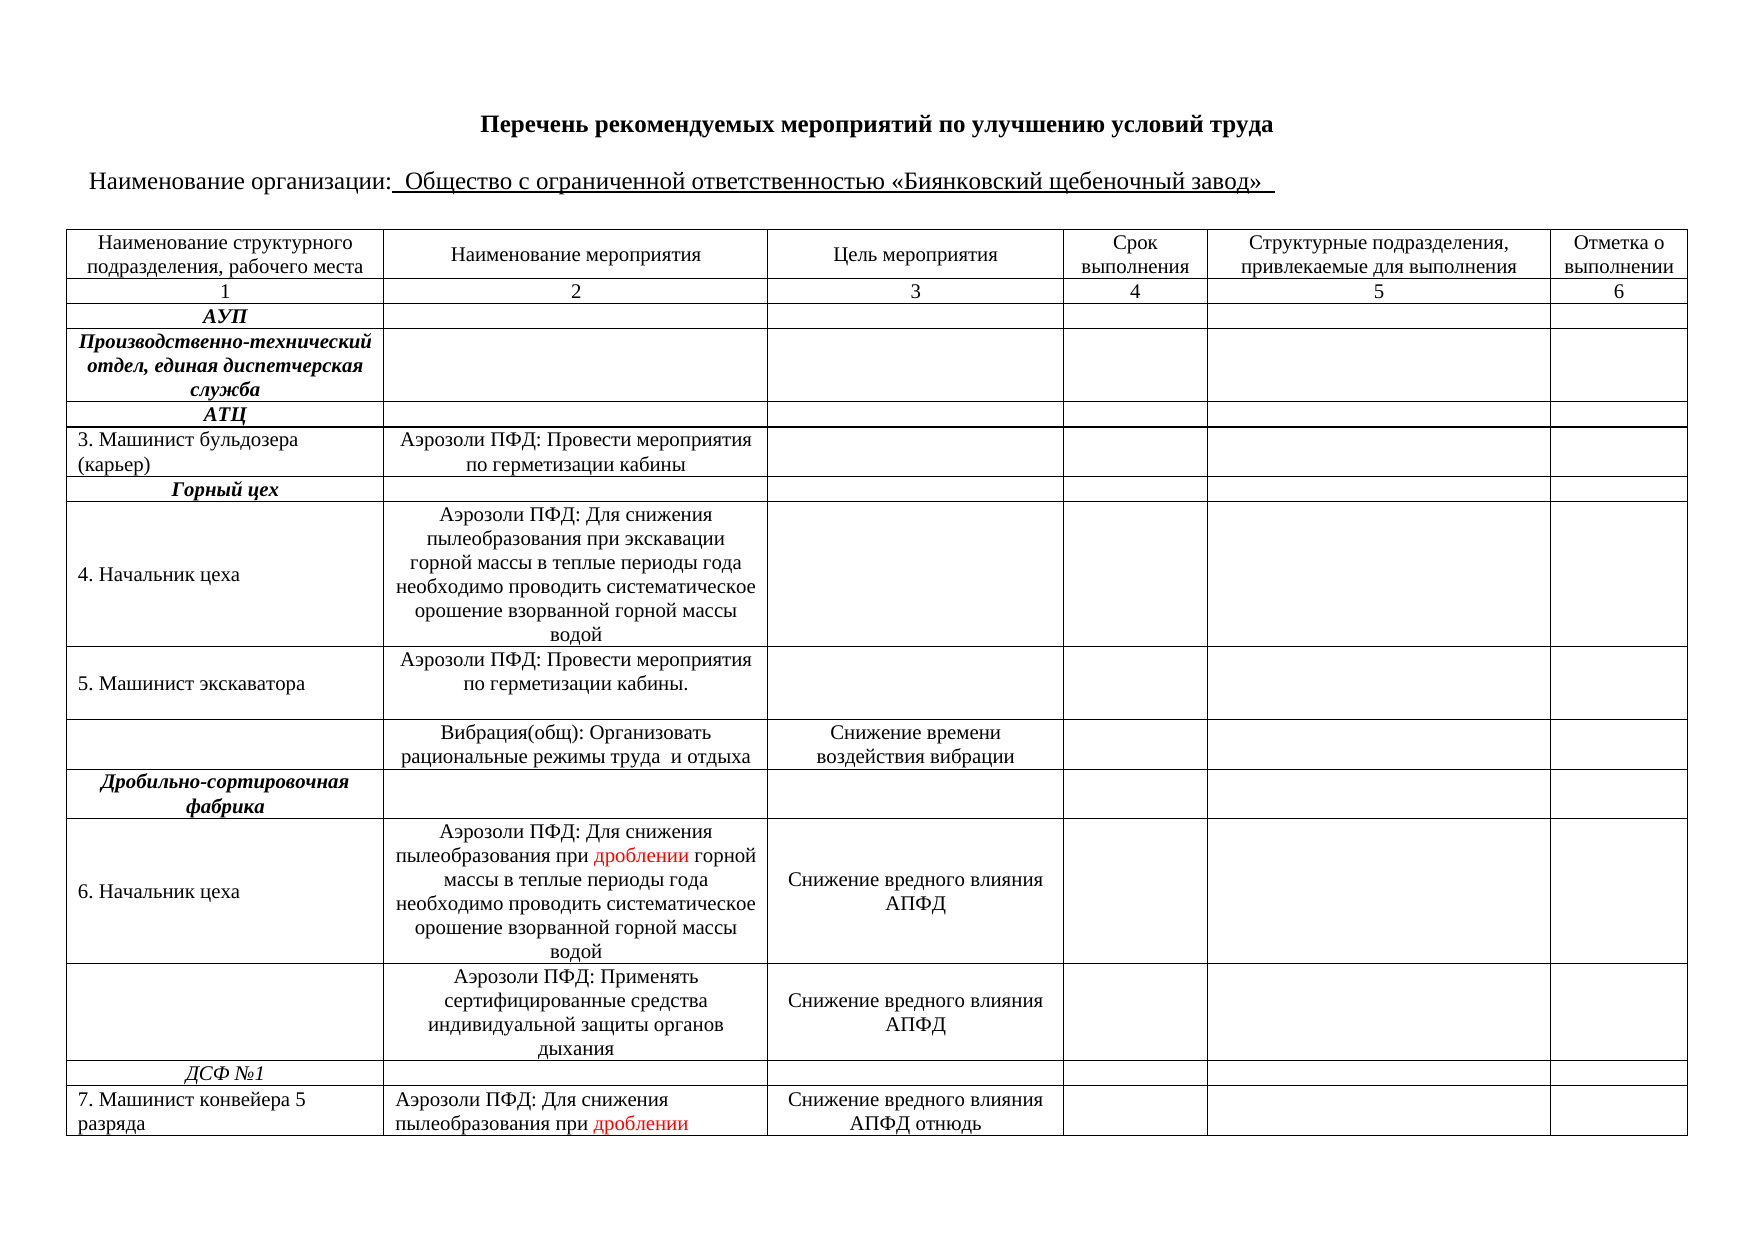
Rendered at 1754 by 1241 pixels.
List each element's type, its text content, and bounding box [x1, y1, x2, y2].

table_cell [1208, 329, 1550, 401]
table_cell [384, 402, 767, 426]
table_cell [1551, 770, 1687, 818]
table_cell [1208, 402, 1550, 426]
table_cell 5. Машинист экскаватора [67, 647, 383, 719]
table_cell Производственно-технический отдел, единая диспетчерская служба [67, 329, 383, 401]
table_header Срок выполнения [1064, 230, 1207, 278]
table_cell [384, 1086, 767, 1134]
table_cell Вибрация(общ): Организовать рациональные режимы труда и отдыха [384, 720, 767, 768]
table_cell [768, 329, 1063, 401]
table_cell [1208, 477, 1550, 501]
table_cell [768, 647, 1063, 719]
table_cell Аэрозоли ПФД: Для снижения пылеобразования при дроблении горной массы в теплые периоды года необходимо проводить систематическое орошение взорванной горной массы водой [384, 819, 767, 963]
table_cell АТЦ [67, 402, 383, 426]
table_cell [384, 1061, 767, 1085]
table_cell [1551, 1061, 1687, 1085]
table_cell 4 [1064, 279, 1207, 303]
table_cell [67, 1086, 383, 1134]
table_cell Дробильно-сортировочная фабрика [67, 770, 383, 818]
table_cell [1208, 819, 1550, 963]
table_cell [1064, 720, 1207, 768]
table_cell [768, 1086, 1063, 1134]
table_cell АУП [67, 304, 383, 328]
table_cell [67, 964, 383, 1060]
table_cell 3 [768, 279, 1063, 303]
table_cell [1551, 647, 1687, 719]
table_cell [1208, 770, 1550, 818]
table_cell [1208, 304, 1550, 328]
table_cell Снижение вредного влияния АПФД [768, 964, 1063, 1060]
table_cell [1064, 770, 1207, 818]
table_header Цель мероприятия [768, 230, 1063, 278]
table_cell 1 [67, 279, 383, 303]
table_cell [768, 477, 1063, 501]
table_cell [1551, 819, 1687, 963]
table_cell Снижение вредного влияния АПФД [768, 819, 1063, 963]
table_cell [1551, 329, 1687, 401]
table_cell Аэрозоли ПФД: Для снижения пылеобразования при экскавации горной массы в теплые периоды года необходимо проводить систематическое орошение взорванной горной массы водой [384, 502, 767, 646]
table_cell [1208, 1086, 1550, 1134]
table_cell [1551, 720, 1687, 768]
table_cell 6 [1551, 279, 1687, 303]
table_cell Горный цех [67, 477, 383, 501]
table_cell [1064, 304, 1207, 328]
table_cell [67, 720, 383, 768]
table_cell [1551, 964, 1687, 1060]
table_cell [1208, 720, 1550, 768]
table_cell [1551, 502, 1687, 646]
table_cell [1064, 402, 1207, 426]
table_cell [768, 402, 1063, 426]
table_cell [1208, 428, 1550, 476]
table_cell [1064, 1061, 1207, 1085]
table_cell Снижение времени воздействия вибрации [768, 720, 1063, 768]
table_cell 2 [384, 279, 767, 303]
table_cell ДСФ №1 [67, 1061, 383, 1085]
table_cell [768, 1061, 1063, 1085]
table_cell [1551, 428, 1687, 476]
table_cell [1064, 329, 1207, 401]
table_cell [1208, 647, 1550, 719]
table_cell Аэрозоли ПФД: Применять сертифицированные средства индивидуальной защиты органов дыхания [384, 964, 767, 1060]
table_cell 6. Начальник цеха [67, 819, 383, 963]
table_cell [1064, 964, 1207, 1060]
table_header Наименование мероприятия [384, 230, 767, 278]
table_cell Аэрозоли ПФД: Провести мероприятия по герметизации кабины [384, 428, 767, 476]
table_header Отметка о выполнении [1551, 230, 1687, 278]
table_header Структурные подразделения, привлекаемые для выполнения [1208, 230, 1550, 278]
table_cell [768, 770, 1063, 818]
table_cell 5 [1208, 279, 1550, 303]
table_cell [1551, 402, 1687, 426]
table_cell [384, 477, 767, 501]
text Наименование организации: Общество с ограниченной ответственностью «Биянковский щебеночный завод» [89, 166, 1665, 195]
table_cell 3. Машинист бульдозера (карьер) [67, 428, 383, 476]
table_cell [1208, 502, 1550, 646]
table_cell [384, 329, 767, 401]
table_cell [384, 770, 767, 818]
table_cell [1064, 428, 1207, 476]
table_cell [384, 304, 767, 328]
table_cell [1064, 477, 1207, 501]
table_cell [1064, 819, 1207, 963]
table_cell [1064, 1086, 1207, 1134]
table_cell [1551, 304, 1687, 328]
table_cell 4. Начальник цеха [67, 502, 383, 646]
table_header Наименование структурного подразделения, рабочего места [67, 230, 383, 278]
text Перечень рекомендуемых мероприятий по улучшению условий труда [89, 109, 1665, 138]
table_cell [1551, 1086, 1687, 1134]
table_cell [1208, 964, 1550, 1060]
table_cell [1208, 1061, 1550, 1085]
table_cell [768, 304, 1063, 328]
table_cell Аэрозоли ПФД: Провести мероприятия по герметизации кабины. [384, 647, 767, 719]
table_cell [1064, 502, 1207, 646]
table_cell [1064, 647, 1207, 719]
table_cell [768, 502, 1063, 646]
table_cell [768, 428, 1063, 476]
table_cell [1551, 477, 1687, 501]
